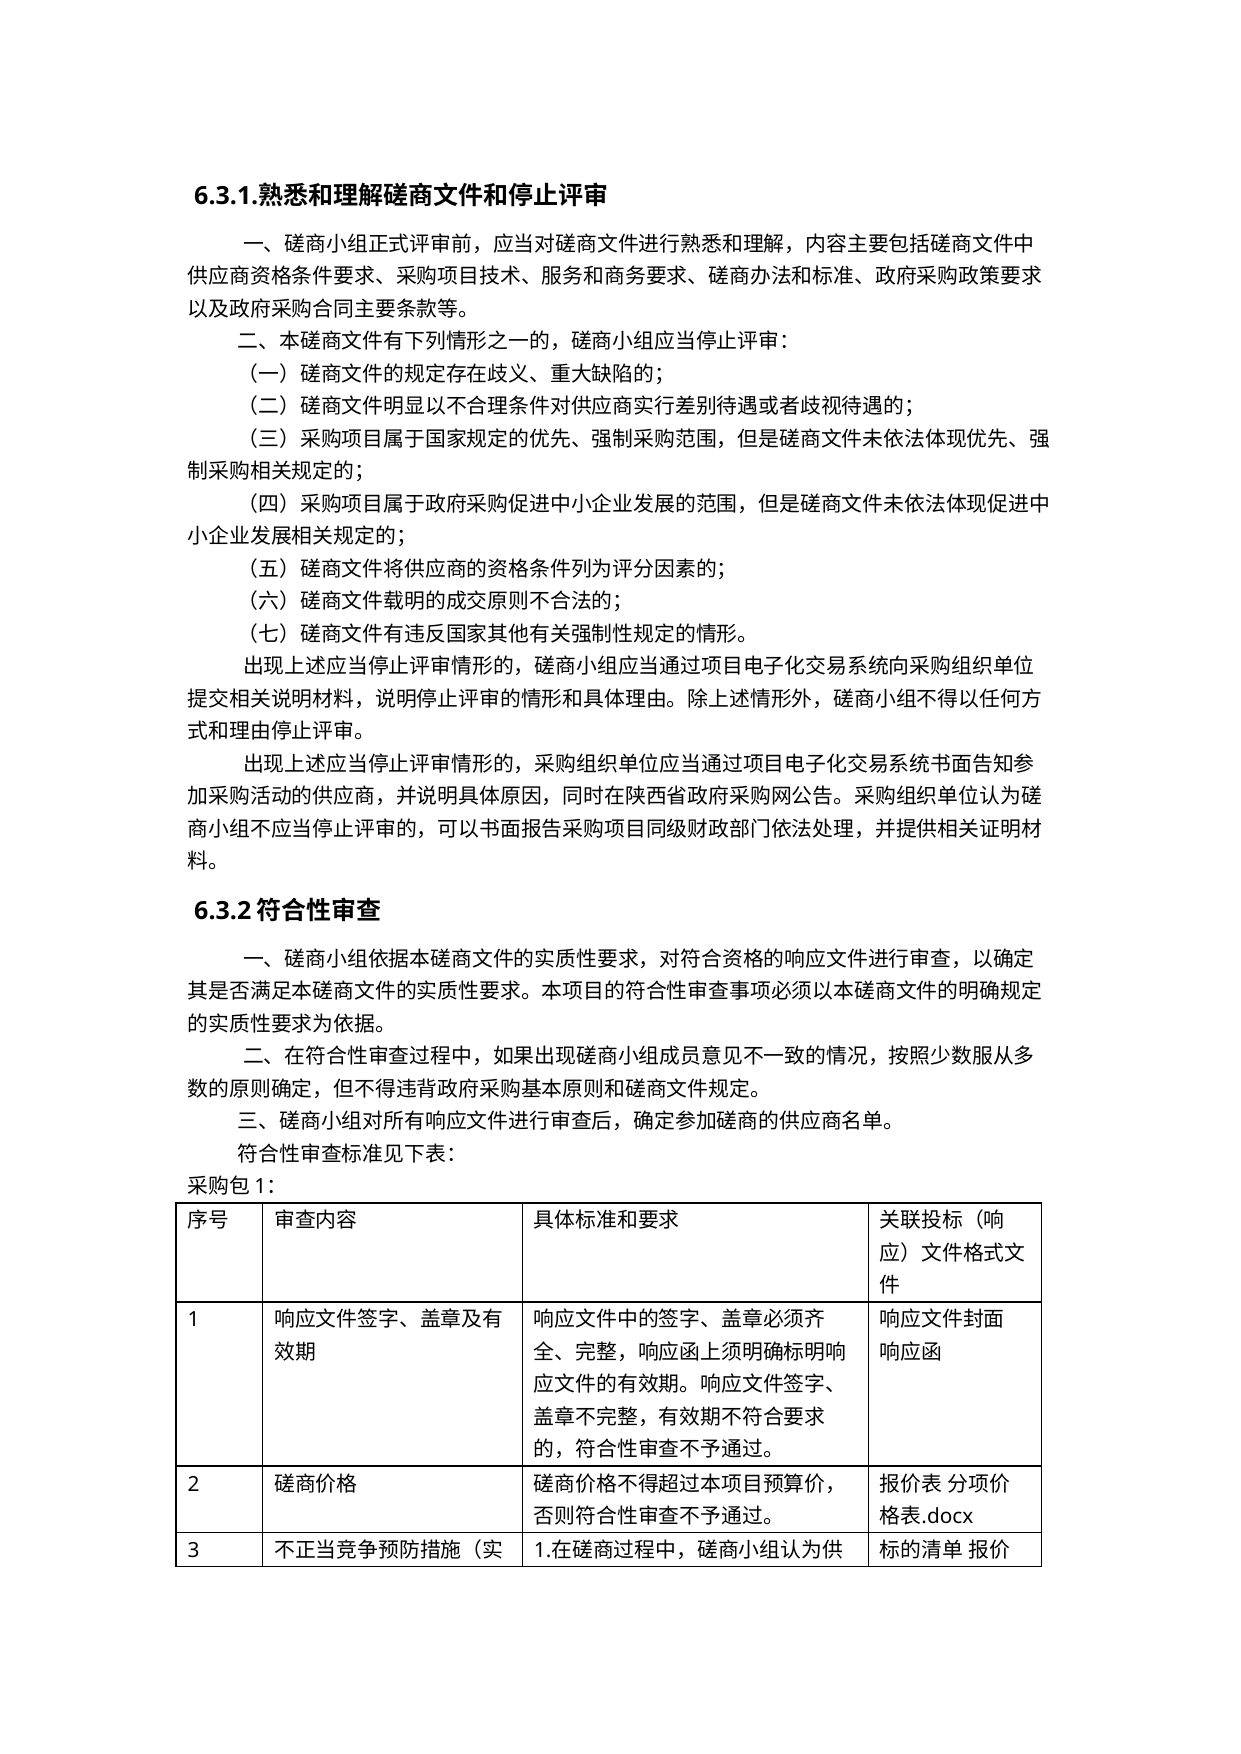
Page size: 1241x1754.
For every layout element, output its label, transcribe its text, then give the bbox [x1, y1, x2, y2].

table_cell 响应文件中的签字、盖章必须齐全、完整，响应函上须明确标明响应文件的有效期。响应文件签字、盖章不完整，有效期不符合要求的，符合性审查不予通过。 [523, 1303, 868, 1465]
table_cell 响应文件签字、盖章及有效期 [263, 1303, 522, 1465]
table_cell 3 [177, 1533, 262, 1566]
table_cell 磋商价格 [263, 1467, 522, 1532]
table_header 序号 [177, 1204, 262, 1301]
text （一）磋商文件的规定存在歧义、重大缺陷的； [187, 357, 1053, 389]
table_cell 不正当竞争预防措施（实质性要求） [263, 1533, 522, 1566]
text 符合性审查标准见下表： [187, 1137, 1053, 1169]
table_header 关联投标（响应）文件格式文件 [869, 1204, 1041, 1301]
table_cell 响应文件封面 响应函 [869, 1303, 1041, 1465]
table_header 审查内容 [263, 1204, 522, 1301]
text （七）磋商文件有违反国家其他有关强制性规定的情形。 [187, 617, 1053, 649]
text 三、磋商小组对所有响应文件进行审查后，确定参加磋商的供应商名单。 [187, 1104, 1053, 1137]
text 一、磋商小组依据本磋商文件的实质性要求，对符合资格的响应文件进行审查，以确定其是否满足本磋商文件的实质性要求。本项目的符合性审查事项必须以本磋商文件的明确规定的实质性要求为依据。 [187, 942, 1053, 1039]
text 出现上述应当停止评审情形的，采购组织单位应当通过项目电子化交易系统书面告知参加采购活动的供应商，并说明具体原因，同时在陕西省政府采购网公告。采购组织单位认为磋商小组不应当停止评审的，可以书面报告采购项目同级财政部门依法处理，并提供相关证明材料。 [187, 747, 1053, 877]
table_cell 磋商价格不得超过本项目预算价，否则符合性审查不予通过。 [523, 1467, 868, 1532]
text （六）磋商文件载明的成交原则不合法的； [187, 584, 1053, 617]
table_cell 2 [177, 1467, 262, 1532]
text （四）采购项目属于政府采购促进中小企业发展的范围，但是磋商文件未依法体现促进中小企业发展相关规定的； [187, 487, 1053, 552]
text 二、本磋商文件有下列情形之一的，磋商小组应当停止评审： [187, 324, 1053, 357]
text （二）磋商文件明显以不合理条件对供应商实行差别待遇或者歧视待遇的； [187, 389, 1053, 422]
text （五）磋商文件将供应商的资格条件列为评分因素的； [187, 552, 1053, 584]
text 6.3.2符合性审查 [187, 877, 1053, 942]
table_cell 1 [177, 1303, 262, 1465]
text 采购包1： [187, 1169, 1053, 1202]
text 出现上述应当停止评审情形的，磋商小组应当通过项目电子化交易系统向采购组织单位提交相关说明材料，说明停止评审的情形和具体理由。除上述情形外，磋商小组不得以任何方式和理由停止评审。 [187, 649, 1053, 747]
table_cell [523, 1533, 868, 1566]
table_cell 报价表 分项价格表.docx [869, 1467, 1041, 1532]
text （三）采购项目属于国家规定的优先、强制采购范围，但是磋商文件未依法体现优先、强制采购相关规定的； [187, 422, 1053, 487]
table_cell 标的清单 报价表 [869, 1533, 1041, 1566]
table_header 具体标准和要求 [523, 1204, 868, 1301]
text 6.3.1.熟悉和理解磋商文件和停止评审 [187, 162, 1053, 227]
text 一、磋商小组正式评审前，应当对磋商文件进行熟悉和理解，内容主要包括磋商文件中供应商资格条件要求、采购项目技术、服务和商务要求、磋商办法和标准、政府采购政策要求以及政府采购合同主要条款等。 [187, 227, 1053, 324]
text 二、在符合性审查过程中，如果出现磋商小组成员意见不一致的情况，按照少数服从多数的原则确定，但不得违背政府采购基本原则和磋商文件规定。 [187, 1039, 1053, 1104]
